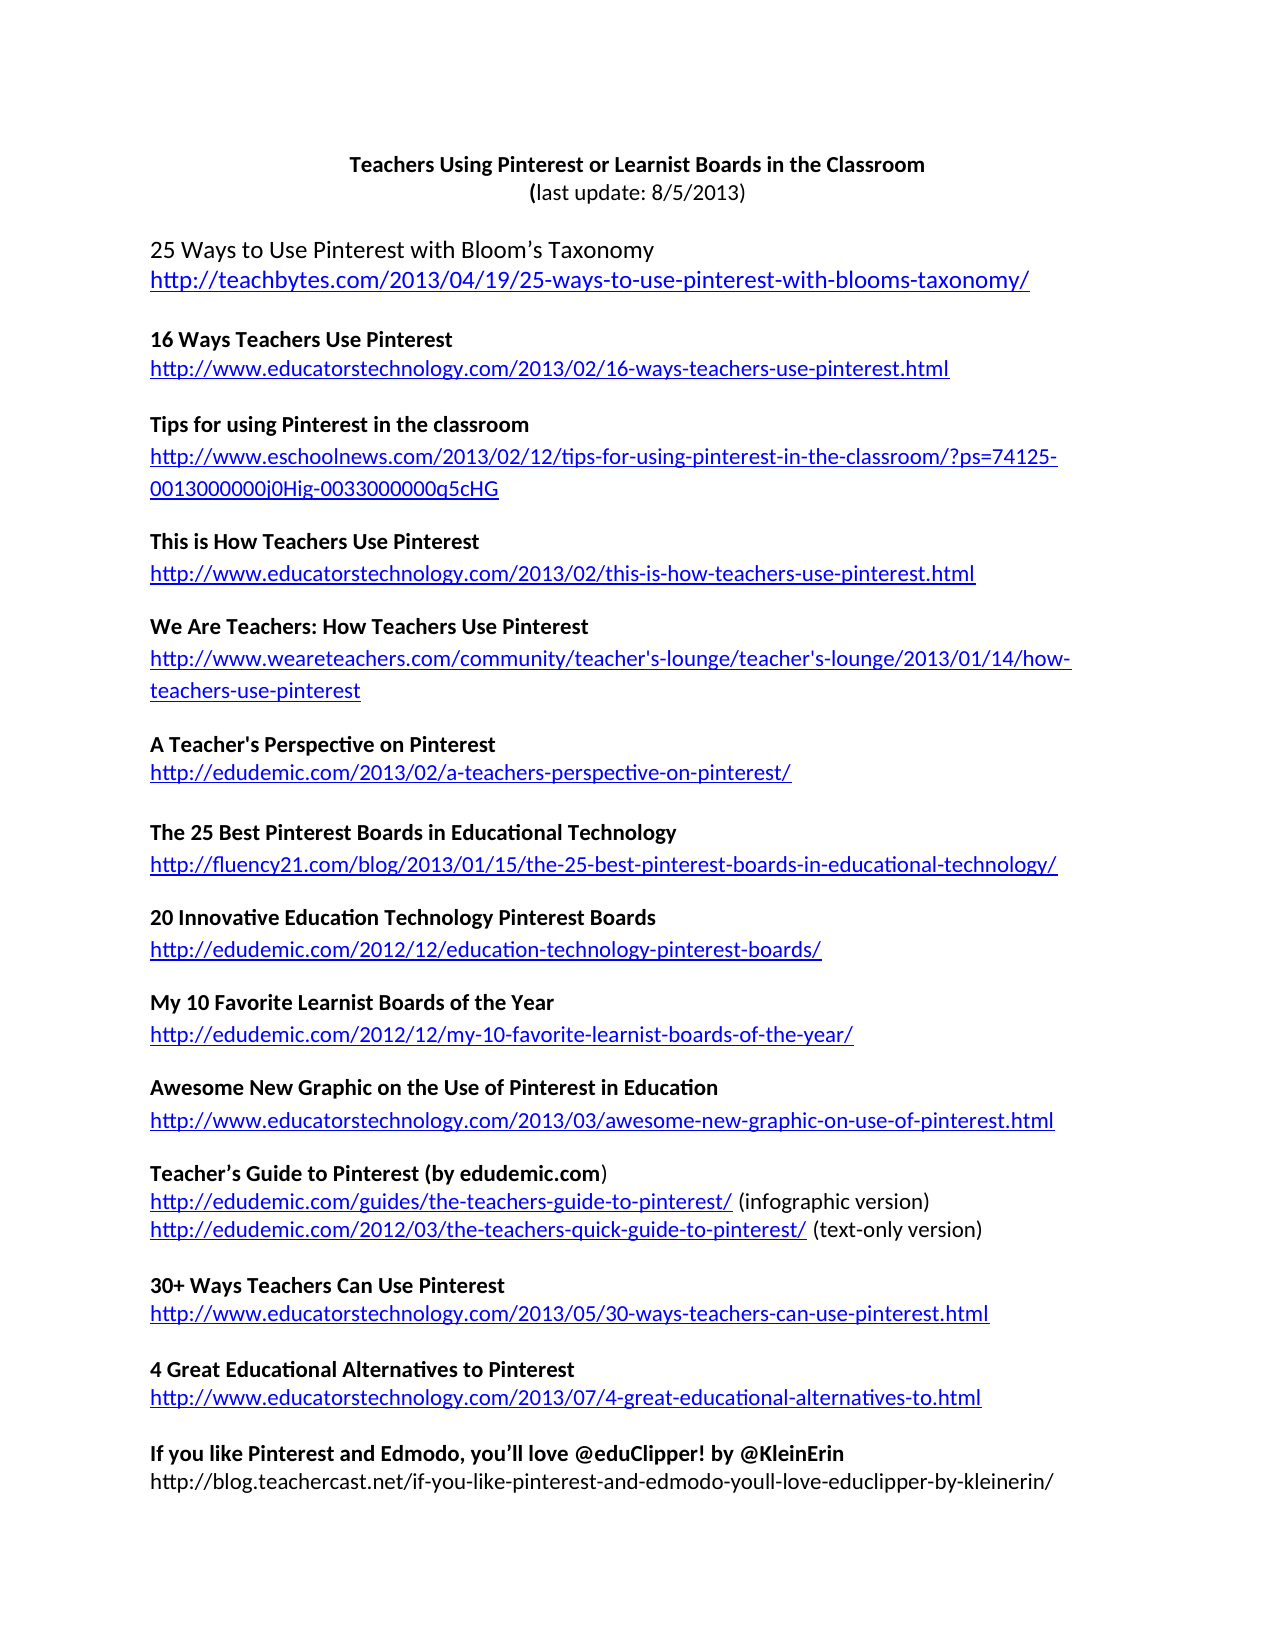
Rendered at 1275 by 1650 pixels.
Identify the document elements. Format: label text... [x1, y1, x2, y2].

text We Are Teachers: How Teachers Use Pinterest http://www.weareteachers.com/community/teacher's-lounge/teacher's-lounge/2013/01/14/how-teachers-use-pinterest [150, 612, 1125, 705]
text http://edudemic.com/guides/the-teachers-guide-to-pinterest/ (infographic version) [150, 1187, 1125, 1215]
text 20 Innovative Education Technology Pinterest Boards http://edudemic.com/2012/12/education-technology-pinterest-boards/ [150, 903, 1125, 963]
text 4 Great Educational Alternatives to Pinterest http://www.educatorstechnology.com/2013/07/4-great-educational-alternatives-to.html [150, 1355, 1125, 1411]
text A Teacher's Perspective on Pinterest http://edudemic.com/2013/02/a-teachers-perspective-on-pinterest/ [150, 730, 1125, 786]
text If you like Pinterest and Edmodo, you’ll love @eduClipper! by @KleinErin http://blog.teachercast.net/if-you-like-pinterest-and-edmodo-youll-love-educlipper-by-kleinerin/ [150, 1439, 1125, 1495]
text The 25 Best Pinterest Boards in Educational Technology http://fluency21.com/blog/2013/01/15/the-25-best-pinterest-boards-in-educational-technology/ [150, 786, 1125, 878]
text http://edudemic.com/2012/03/the-teachers-quick-guide-to-pinterest/ (text-only version) [150, 1215, 1125, 1243]
text This is How Teachers Use Pinterest http://www.educatorstechnology.com/2013/02/this-is-how-teachers-use-pinterest.html [150, 527, 1125, 587]
text (last update: 8/5/2013) [150, 178, 1125, 206]
text Awesome New Graphic on the Use of Pinterest in Education http://www.educatorstechnology.com/2013/03/awesome-new-graphic-on-use-of-pinterest.html [150, 1073, 1125, 1134]
text Teacher’s Guide to Pinterest (by edudemic.com) [150, 1159, 1125, 1187]
text 25 Ways to Use Pinterest with Bloom’s Taxonomy [150, 234, 1125, 264]
text 16 Ways Teachers Use Pinterest http://www.educatorstechnology.com/2013/02/16-ways-teachers-use-pinterest.html [150, 326, 1125, 382]
text http://teachbytes.com/2013/04/19/25-ways-to-use-pinterest-with-blooms-taxonomy/ [150, 264, 1125, 295]
text My 10 Favorite Learnist Boards of the Year http://edudemic.com/2012/12/my-10-favorite-learnist-boards-of-the-year/ [150, 988, 1125, 1048]
text 30+ Ways Teachers Can Use Pinterest http://www.educatorstechnology.com/2013/05/30-ways-teachers-can-use-pinterest.html [150, 1271, 1125, 1327]
text Teachers Using Pinterest or Learnist Boards in the Classroom [150, 150, 1125, 178]
text Tips for using Pinterest in the classroom http://www.eschoolnews.com/2013/02/12/tips-for-using-pinterest-in-the-classroom/?ps=74125-0013000000j0Hig-0033000000q5cHG [150, 410, 1125, 502]
